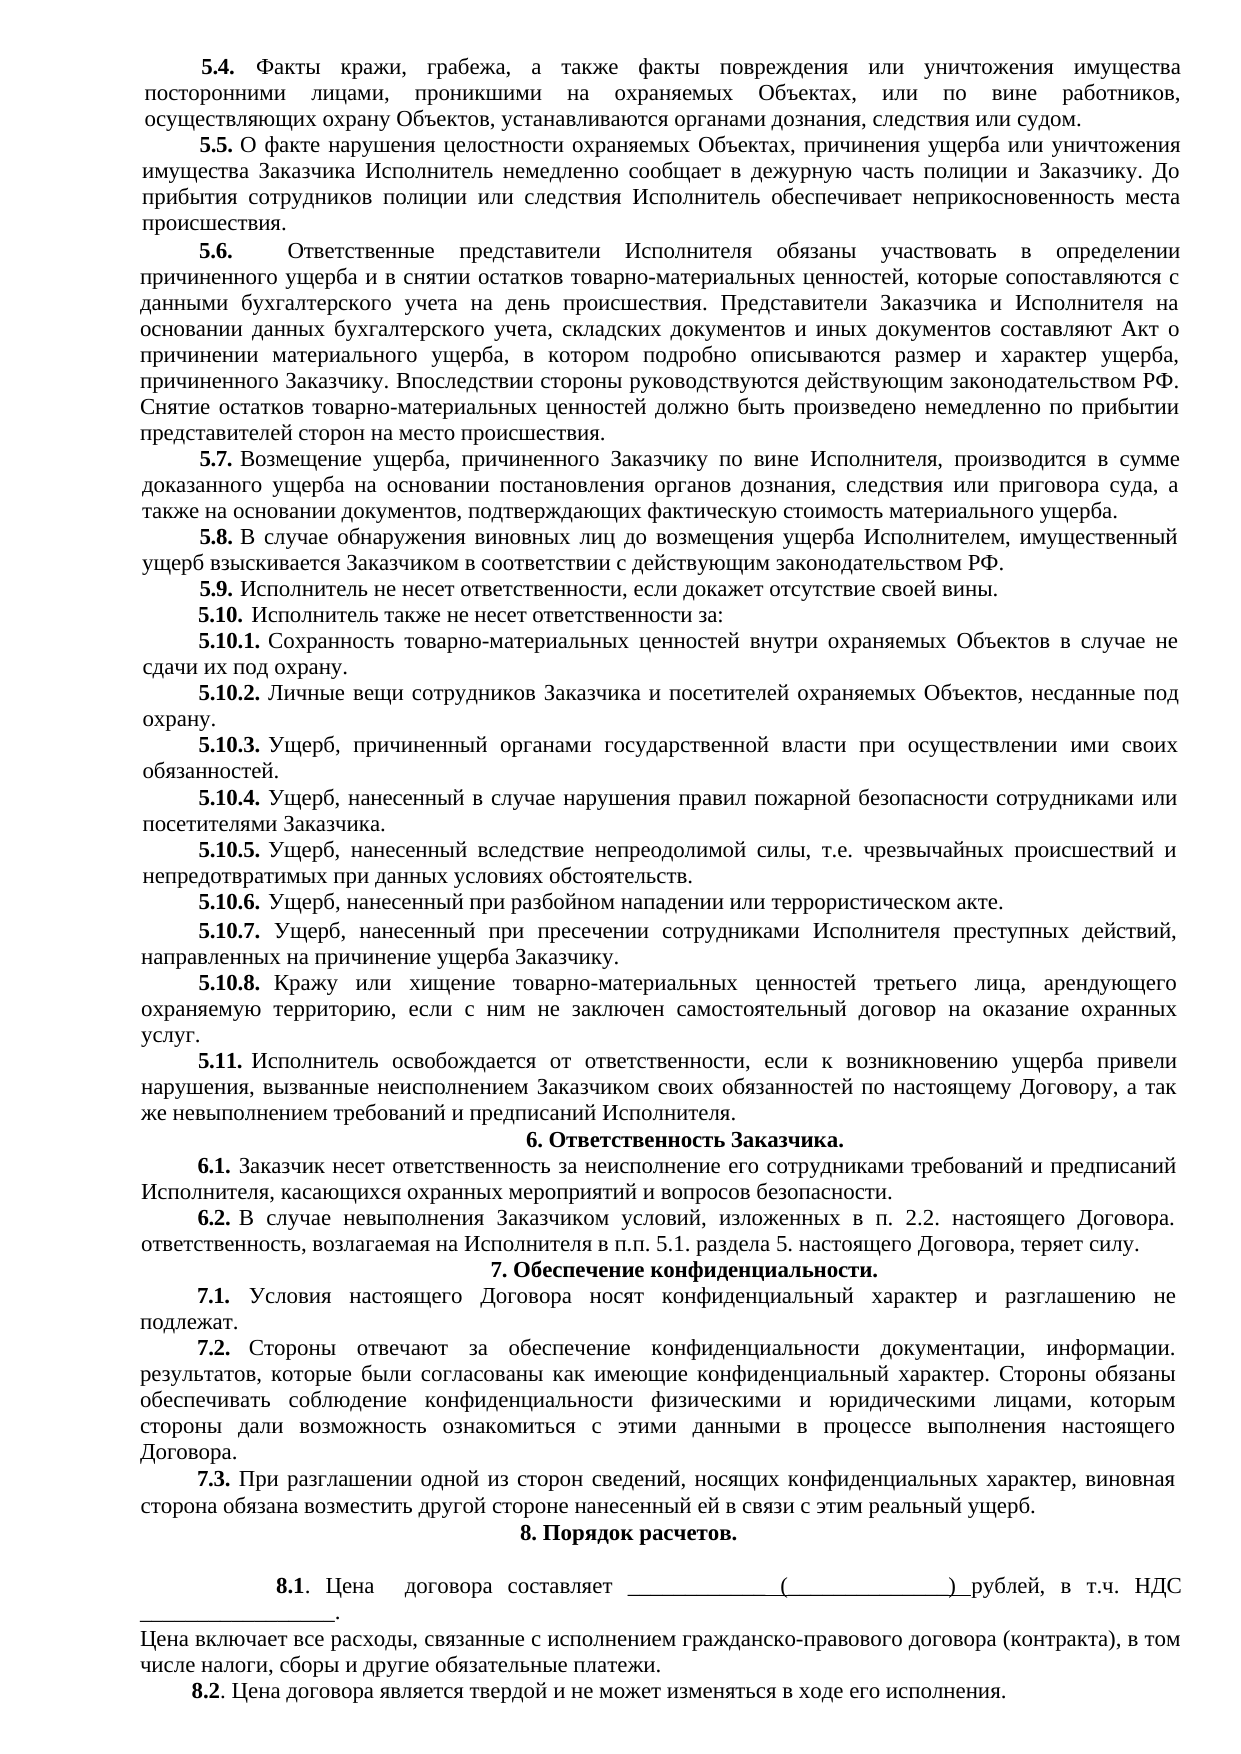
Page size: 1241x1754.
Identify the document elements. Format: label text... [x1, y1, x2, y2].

list Возмещение ущерба, причиненного Заказчику по вине Исполнителя, производится в сумме доказанного ущерба на основании постановления органов дознания, следствия или приговора суда, а также на основании документов, подтверждающих фактическую стоимость материального ущерба. [142, 446, 1181, 524]
list Личные вещи сотрудников Заказчика и посетителей охраняемых Объектов, несданные под охрану. [142, 680, 1180, 732]
list Кражу или хищение товарно-материальных ценностей третьего лица, арендующего охраняемую территорию, если с ним не заключен самостоятельный договор на оказание охранных услуг. [141, 969, 1178, 1047]
list Сохранность товарно-материальных ценностей внутри охраняемых Объектов в случае не сдачи их под охрану. [142, 628, 1179, 680]
list Заказчик несет ответственность за неисполнение его сотрудниками требований и предписаний Исполнителя, касающихся охранных мероприятий и вопросов безопасности. [141, 1152, 1177, 1204]
text 8.1. Цена договора составляет ____________ (______________) рублей, в т.ч. НДС _________________. [140, 1546, 1182, 1625]
list О факте нарушения целостности охраняемых Объектах, причинения ущерба или уничтожения имущества Заказчика Исполнитель немедленно сообщает в дежурную часть полиции и Заказчику. До прибытия сотрудников полиции или следствия Исполнитель обеспечивает неприкосновенность места происшествия. [142, 132, 1182, 236]
text 5.10. Исполнитель также не несет ответственности за: [198, 602, 1182, 628]
list Ущерб, нанесенный в случае нарушения правил пожарной безопасности сотрудниками или посетителями Заказчика. [142, 785, 1178, 837]
list В случае обнаружения виновных лиц до возмещения ущерба Исполнителем, имущественный ущерб взыскивается Заказчиком в соответствии с действующим законодательством РФ. [142, 524, 1179, 576]
list Стороны отвечают за обеспечение конфиденциальности документации, информации. результатов, которые были согласованы как имеющие конфиденциальный характер. Стороны обязаны обеспечивать соблюдение конфиденциальности физическими и юридическими лицами, которым стороны дали возможность ознакомиться с этими данными в процессе выполнения настоящего Договора. [140, 1334, 1177, 1465]
list Ущерб, нанесенный при пресечении сотрудниками Исполнителя преступных действий, направленных на причинение ущерба Заказчику. [141, 917, 1178, 969]
text 5.4. Факты кражи, грабежа, а также факты повреждения или уничтожения имущества посторонними лицами, проникшими на охраняемых Объектах, или по вине работников, осуществляющих охрану Объектов, устанавливаются органами дознания, следствия или судом. [144, 53, 1182, 132]
text 6. Ответственность Заказчика. [526, 1126, 1182, 1152]
list Ущерб, причиненный органами государственной власти при осуществлении ими своих обязанностей. [142, 732, 1179, 784]
text 5.11. Исполнитель освобождается от ответственности, если к возникновению ущерба привели нарушения, вызванные неисполнением Заказчиком своих обязанностей по настоящему Договору, а так же невыполнением требований и предписаний Исполнителя. [141, 1047, 1178, 1126]
list Условия настоящего Договора носят конфиденциальный характер и разглашению не подлежат. [140, 1282, 1177, 1334]
text 7.3. При разглашении одной из сторон сведений, носящих конфиденциальных характер, виновная сторона обязана возместить другой стороне нанесенный ей в связи с этим реальный ущерб. [140, 1465, 1176, 1519]
list Исполнитель не несет ответственности, если докажет отсутствие своей вины. [199, 576, 1182, 602]
list Ущерб, нанесенный вследствие непреодолимой силы, т.е. чрезвычайных происшествий и непредотвратимых при данных условиях обстоятельств. [142, 837, 1178, 889]
list Ответственные представители Исполнителя обязаны участвовать в определении причиненного ущерба и в снятии остатков товарно-материальных ценностей, которые сопоставляются с данными бухгалтерского учета на день происшествия. Представители Заказчика и Исполнителя на основании данных бухгалтерского учета, складских документов и иных документов составляют Акт о причинении материального ущерба, в котором подробно описываются размер и характер ущерба, причиненного Заказчику. Впоследствии стороны руководствуются действующим законодательством РФ. Снятие остатков товарно-материальных ценностей должно быть произведено немедленно по прибытии представителей сторон на место происшествия. [140, 237, 1181, 446]
list В случае невыполнения Заказчиком условий, изложенных в п. 2.2. настоящего Договора. ответственность, возлагаемая на Исполнителя в п.п. 5.1. раздела 5. настоящего Договора, теряет силу. [141, 1204, 1177, 1256]
text Цена включает все расходы, связанные с исполнением гражданско-правового договора (контракта), в том числе налоги, сборы и другие обязательные платежи. [140, 1625, 1182, 1677]
list Ущерб, нанесенный при разбойном нападении или террористическом акте. [198, 889, 1182, 915]
text 8. Порядок расчетов. [140, 1519, 1182, 1546]
text 8.2. Цена договора является твердой и не может изменяться в ходе его исполнения. [140, 1677, 1182, 1704]
text 7. Обеспечение конфиденциальности. [490, 1256, 1182, 1282]
